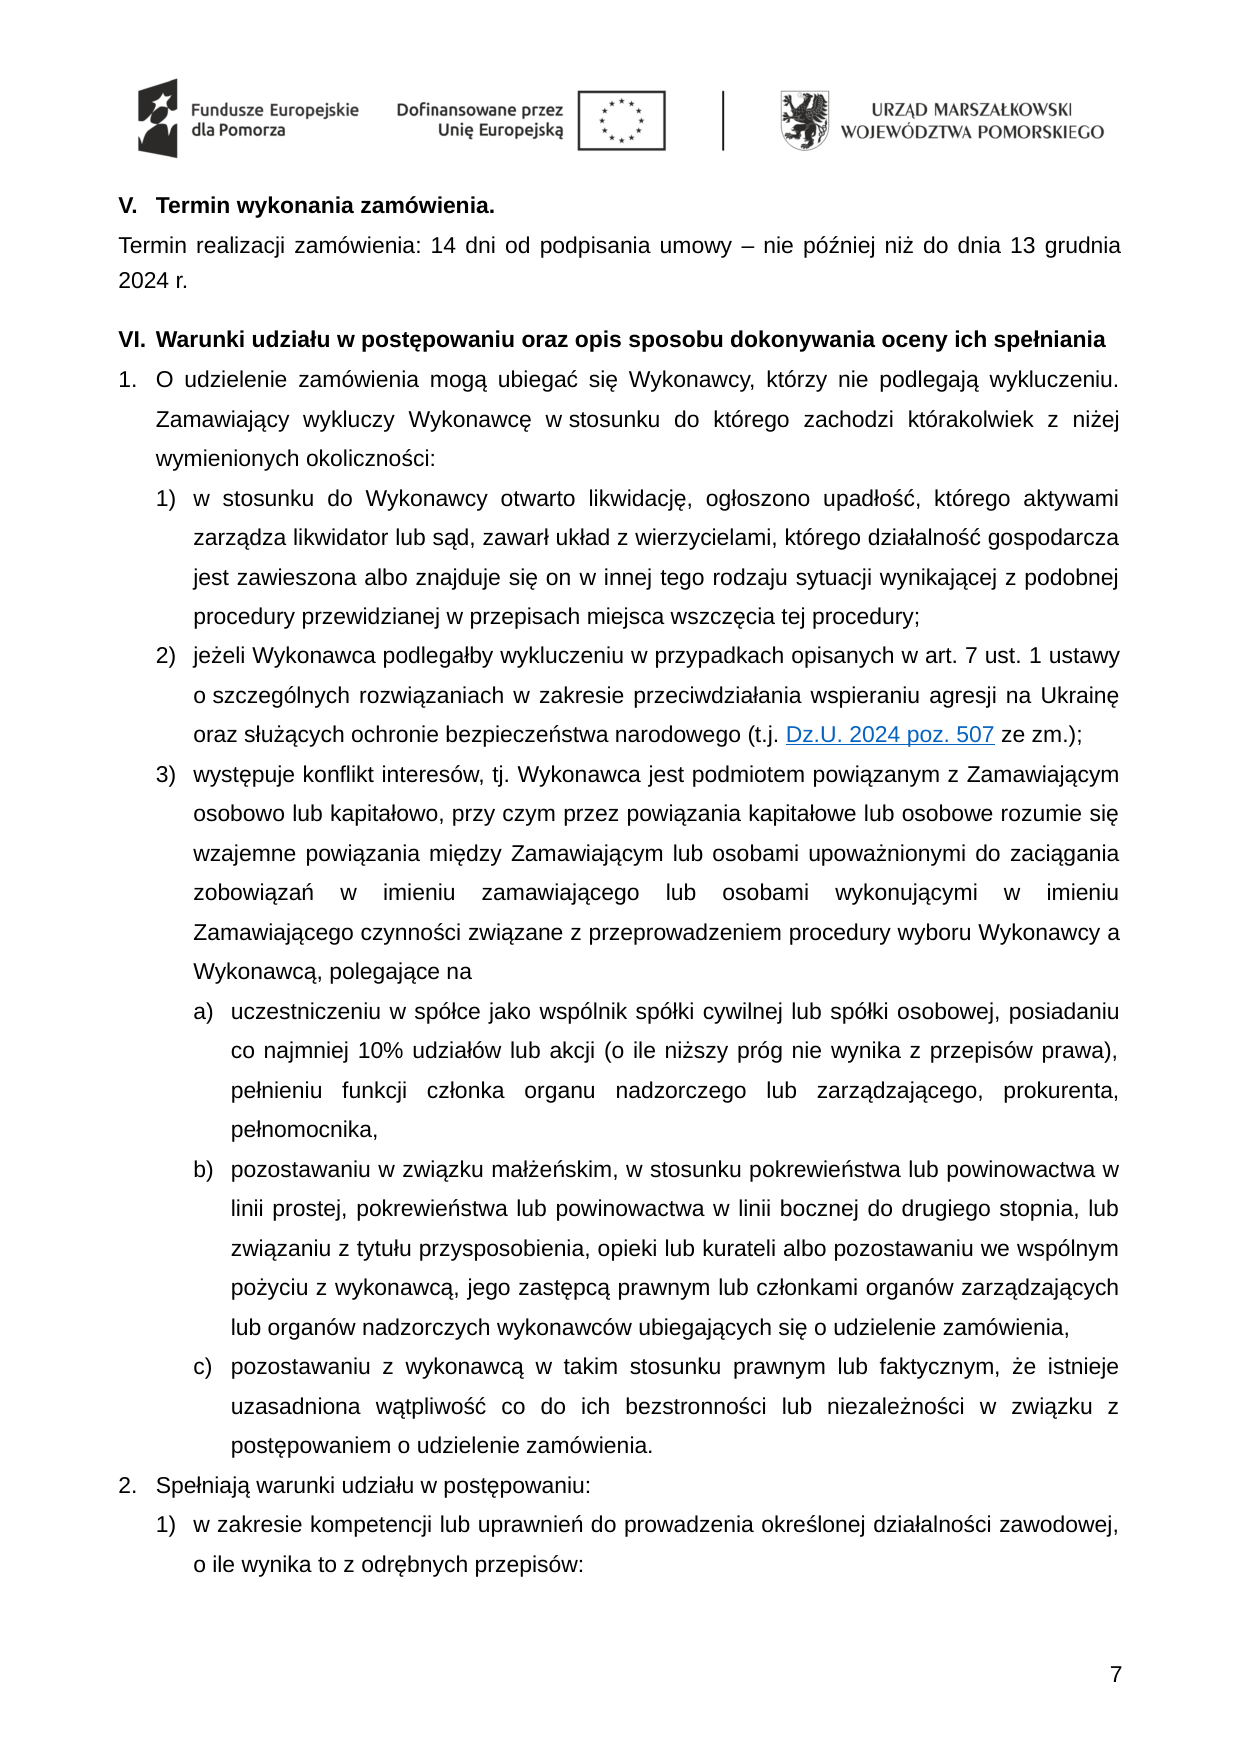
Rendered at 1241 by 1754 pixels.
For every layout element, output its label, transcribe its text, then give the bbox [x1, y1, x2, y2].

list jeżeli Wykonawca podlegałby wykluczeniu w przypadkach opisanych w art. 7 ust. 1 ustawy o szczególnych rozwiązaniach w zakresie przeciwdziałania wspieraniu agresji na Ukrainę oraz służących ochronie bezpieczeństwa narodowego (t.j. Dz.U. 2024 poz. 507 ze zm.); [156, 642, 1120, 748]
text Termin realizacji zamówienia: 14 dni od podpisania umowy – nie później niż do dnia 13 grudnia 2024 r. [118, 232, 1122, 293]
list O udzielenie zamówienia mogą ubiegać się Wykonawcy, którzy nie podlegają wykluczeniu. Zamawiający wykluczy Wykonawcę w stosunku do którego zachodzi którakolwiek z niżej wymienionych okoliczności: [118, 366, 1120, 471]
list w zakresie kompetencji lub uprawnień do prowadzenia określonej działalności zawodowej, o ile wynika to z odrębnych przepisów: [156, 1511, 1120, 1577]
list w stosunku do Wykonawcy otwarto likwidację, ogłoszono upadłość, którego aktywami zarządza likwidator lub sąd, zawarł układ z wierzycielami, którego działalność gospodarcza jest zawieszona albo znajduje się on w innej tego rodzaju sytuacji wynikającej z podobnej procedury przewidzianej w przepisach miejsca wszczęcia tej procedury; [156, 484, 1120, 629]
subtitle Termin wykonania zamówienia. [118, 192, 1122, 218]
list występuje konflikt interesów, tj. Wykonawca jest podmiotem powiązanym z Zamawiającym osobowo lub kapitałowo, przy czym przez powiązania kapitałowe lub osobowe rozumie się wzajemne powiązania między Zamawiającym lub osobami upoważnionymi do zaciągania zobowiązań w imieniu zamawiającego lub osobami wykonującymi w imieniu Zamawiającego czynności związane z przeprowadzeniem procedury wyboru Wykonawcy a Wykonawcą, polegające na [156, 761, 1120, 985]
picture [118, 59, 1123, 176]
list pozostawaniu z wykonawcą w takim stosunku prawnym lub faktycznym, że istnieje uzasadniona wątpliwość co do ich bezstronności lub niezależności w związku z postępowaniem o udzielenie zamówienia. [193, 1353, 1120, 1458]
list pozostawaniu w związku małżeńskim, w stosunku pokrewieństwa lub powinowactwa w linii prostej, pokrewieństwa lub powinowactwa w linii bocznej do drugiego stopnia, lub związaniu z tytułu przysposobienia, opieki lub kurateli albo pozostawaniu we wspólnym pożyciu z wykonawcą, jego zastępcą prawnym lub członkami organów zarządzających lub organów nadzorczych wykonawców ubiegających się o udzielenie zamówienia, [193, 1156, 1120, 1340]
list Spełniają warunki udziału w postępowaniu: [118, 1472, 1120, 1498]
list uczestniczeniu w spółce jako wspólnik spółki cywilnej lub spółki osobowej, posiadaniu co najmniej 10% udziałów lub akcji (o ile niższy próg nie wynika z przepisów prawa), pełnieniu funkcji członka organu nadzorczego lub zarządzającego, prokurenta, pełnomocnika, [193, 998, 1120, 1143]
subtitle Warunki udziału w postępowaniu oraz opis sposobu dokonywania oceny ich spełniania [118, 326, 1122, 352]
